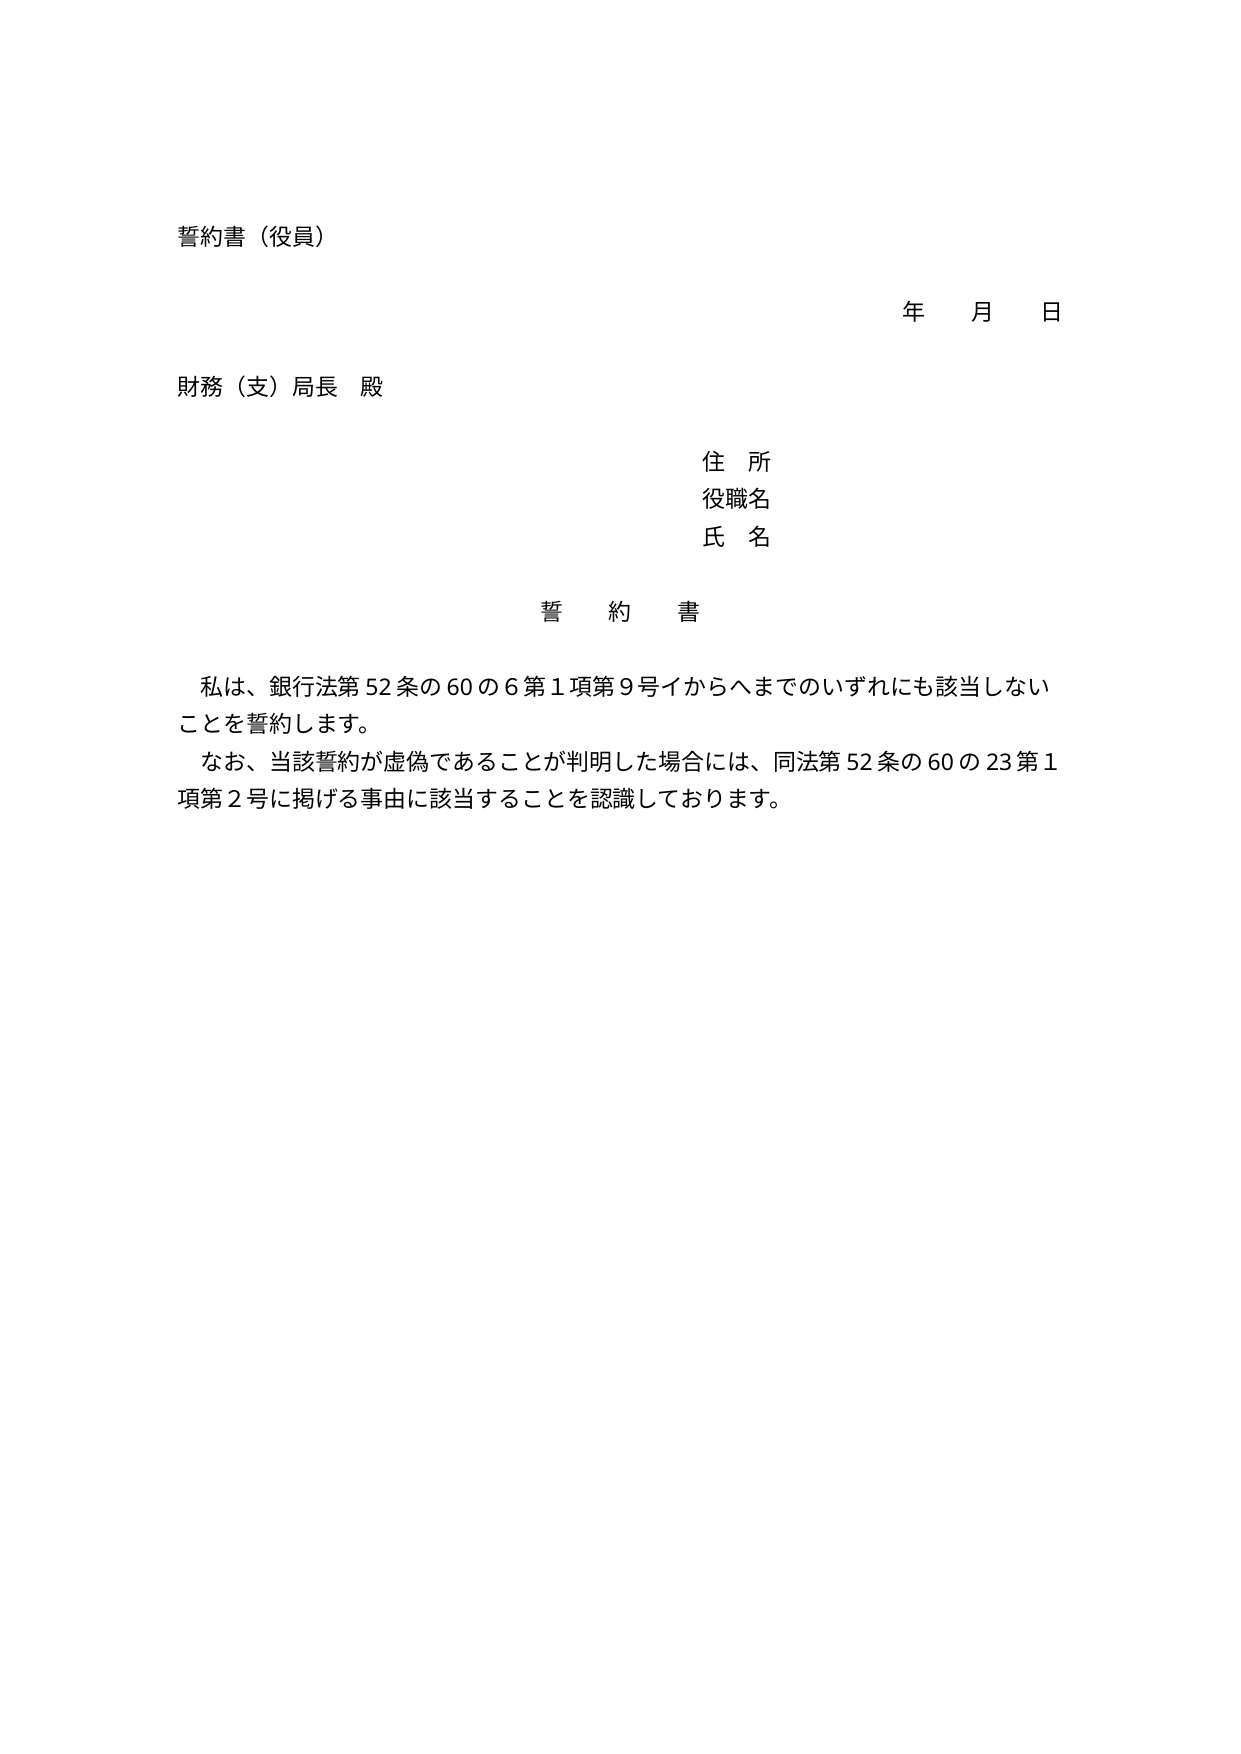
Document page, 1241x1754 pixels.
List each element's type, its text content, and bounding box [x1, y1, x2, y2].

text 誓約書（役員） [177, 217, 971, 254]
text 誓 約 書 [177, 592, 1063, 629]
text 財務（支）局長 殿 [177, 367, 1063, 404]
text 役職名 [615, 479, 1063, 517]
text 住 所 [615, 442, 1063, 479]
text 私は、銀行法第52条の60の６第１項第９号イからへまでのいずれにも該当しないことを誓約します。 [177, 667, 1063, 742]
text 年 月 日 [177, 292, 1063, 329]
text 氏 名 [615, 517, 1063, 554]
text なお、当該誓約が虚偽であることが判明した場合には、同法第52条の60の23第１項第２号に掲げる事由に該当することを認識しております。 [177, 742, 1063, 817]
